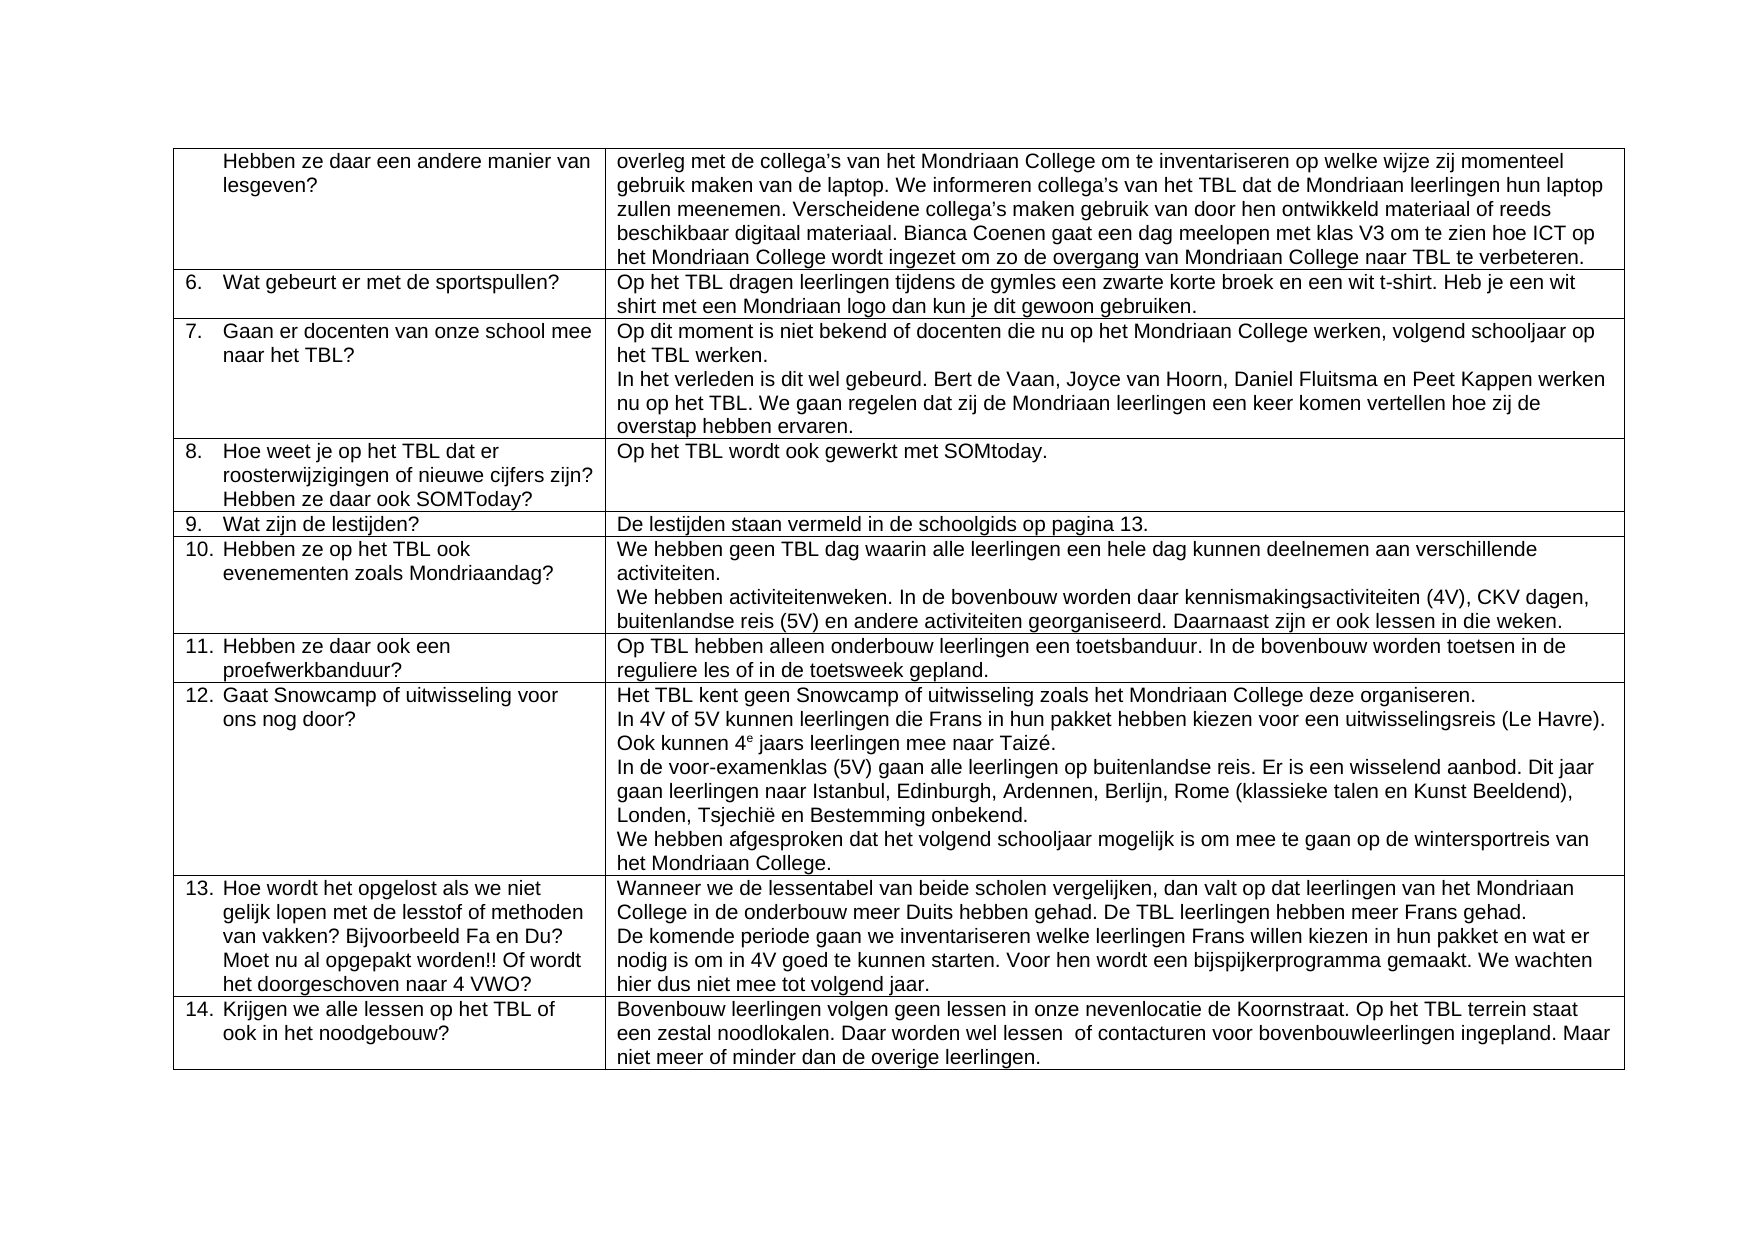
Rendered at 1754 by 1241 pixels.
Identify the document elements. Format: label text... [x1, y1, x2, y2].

table_cell We hebben geen TBL dag waarin alle leerlingen een hele dag kunnen deelnemen aan verschillende activiteiten. We hebben activiteitenweken. In de bovenbouw worden daar kennismakingsactiviteiten (4V), CKV dagen, buitenlandse reis (5V) en andere activiteiten georganiseerd. Daarnaast zijn er ook lessen in die weken. [606, 537, 1624, 633]
table_cell Hoe weet je op het TBL dat er roosterwijzigingen of nieuwe cijfers zijn? Hebben ze daar ook SOMToday? [174, 439, 605, 511]
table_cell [174, 149, 605, 268]
table_cell Op TBL hebben alleen onderbouw leerlingen een toetsbanduur. In de bovenbouw worden toetsen in de reguliere les of in de toetsweek gepland. [606, 634, 1624, 682]
table_cell De lestijden staan vermeld in de schoolgids op pagina 13. [606, 512, 1624, 536]
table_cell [606, 149, 1624, 268]
table_cell Hoe wordt het opgelost als we niet gelijk lopen met de lesstof of methoden van vakken? Bijvoorbeeld Fa en Du? Moet nu al opgepakt worden!! Of wordt het doorgeschoven naar 4 VWO? [174, 876, 605, 996]
table_cell Gaan er docenten van onze school mee naar het TBL? [174, 319, 605, 438]
table_cell Hebben ze daar ook een proefwerkbanduur? [174, 634, 605, 682]
table_cell Wanneer we de lessentabel van beide scholen vergelijken, dan valt op dat leerlingen van het Mondriaan College in de onderbouw meer Duits hebben gehad. De TBL leerlingen hebben meer Frans gehad. De komende periode gaan we inventariseren welke leerlingen Frans willen kiezen in hun pakket en wat er nodig is om in 4V goed te kunnen starten. Voor hen wordt een bijspijkerprogramma gemaakt. We wachten hier dus niet mee tot volgend jaar. [606, 876, 1624, 996]
table_cell Bovenbouw leerlingen volgen geen lessen in onze nevenlocatie de Koornstraat. Op het TBL terrein staat een zestal noodlokalen. Daar worden wel lessen of contacturen voor bovenbouwleerlingen ingepland. Maar niet meer of minder dan de overige leerlingen. [606, 997, 1624, 1068]
table_cell Krijgen we alle lessen op het TBL of ook in het noodgebouw? [174, 997, 605, 1068]
table_cell Op het TBL wordt ook gewerkt met SOMtoday. [606, 439, 1624, 511]
table_cell Wat zijn de lestijden? [174, 512, 605, 536]
table_cell Het TBL kent geen Snowcamp of uitwisseling zoals het Mondriaan College deze organiseren. In 4V of 5V kunnen leerlingen die Frans in hun pakket hebben kiezen voor een uitwisselingsreis (Le Havre). Ook kunnen 4e jaars leerlingen mee naar Taizé. In de voor-examenklas (5V) gaan alle leerlingen op buitenlandse reis. Er is een wisselend aanbod. Dit jaar gaan leerlingen naar Istanbul, Edinburgh, Ardennen, Berlijn, Rome (klassieke talen en Kunst Beeldend), Londen, Tsjechië en Bestemming onbekend. We hebben afgesproken dat het volgend schooljaar mogelijk is om mee te gaan op de wintersportreis van het Mondriaan College. [606, 683, 1624, 875]
table_cell Op het TBL dragen leerlingen tijdens de gymles een zwarte korte broek en een wit t-shirt. Heb je een wit shirt met een Mondriaan logo dan kun je dit gewoon gebruiken. [606, 270, 1624, 317]
table_cell Gaat Snowcamp of uitwisseling voor ons nog door? [174, 683, 605, 875]
table_cell Hebben ze op het TBL ook evenementen zoals Mondriaandag? [174, 537, 605, 633]
table_cell Op dit moment is niet bekend of docenten die nu op het Mondriaan College werken, volgend schooljaar op het TBL werken. In het verleden is dit wel gebeurd. Bert de Vaan, Joyce van Hoorn, Daniel Fluitsma en Peet Kappen werken nu op het TBL. We gaan regelen dat zij de Mondriaan leerlingen een keer komen vertellen hoe zij de overstap hebben ervaren. [606, 319, 1624, 438]
table_cell Wat gebeurt er met de sportspullen? [174, 270, 605, 317]
